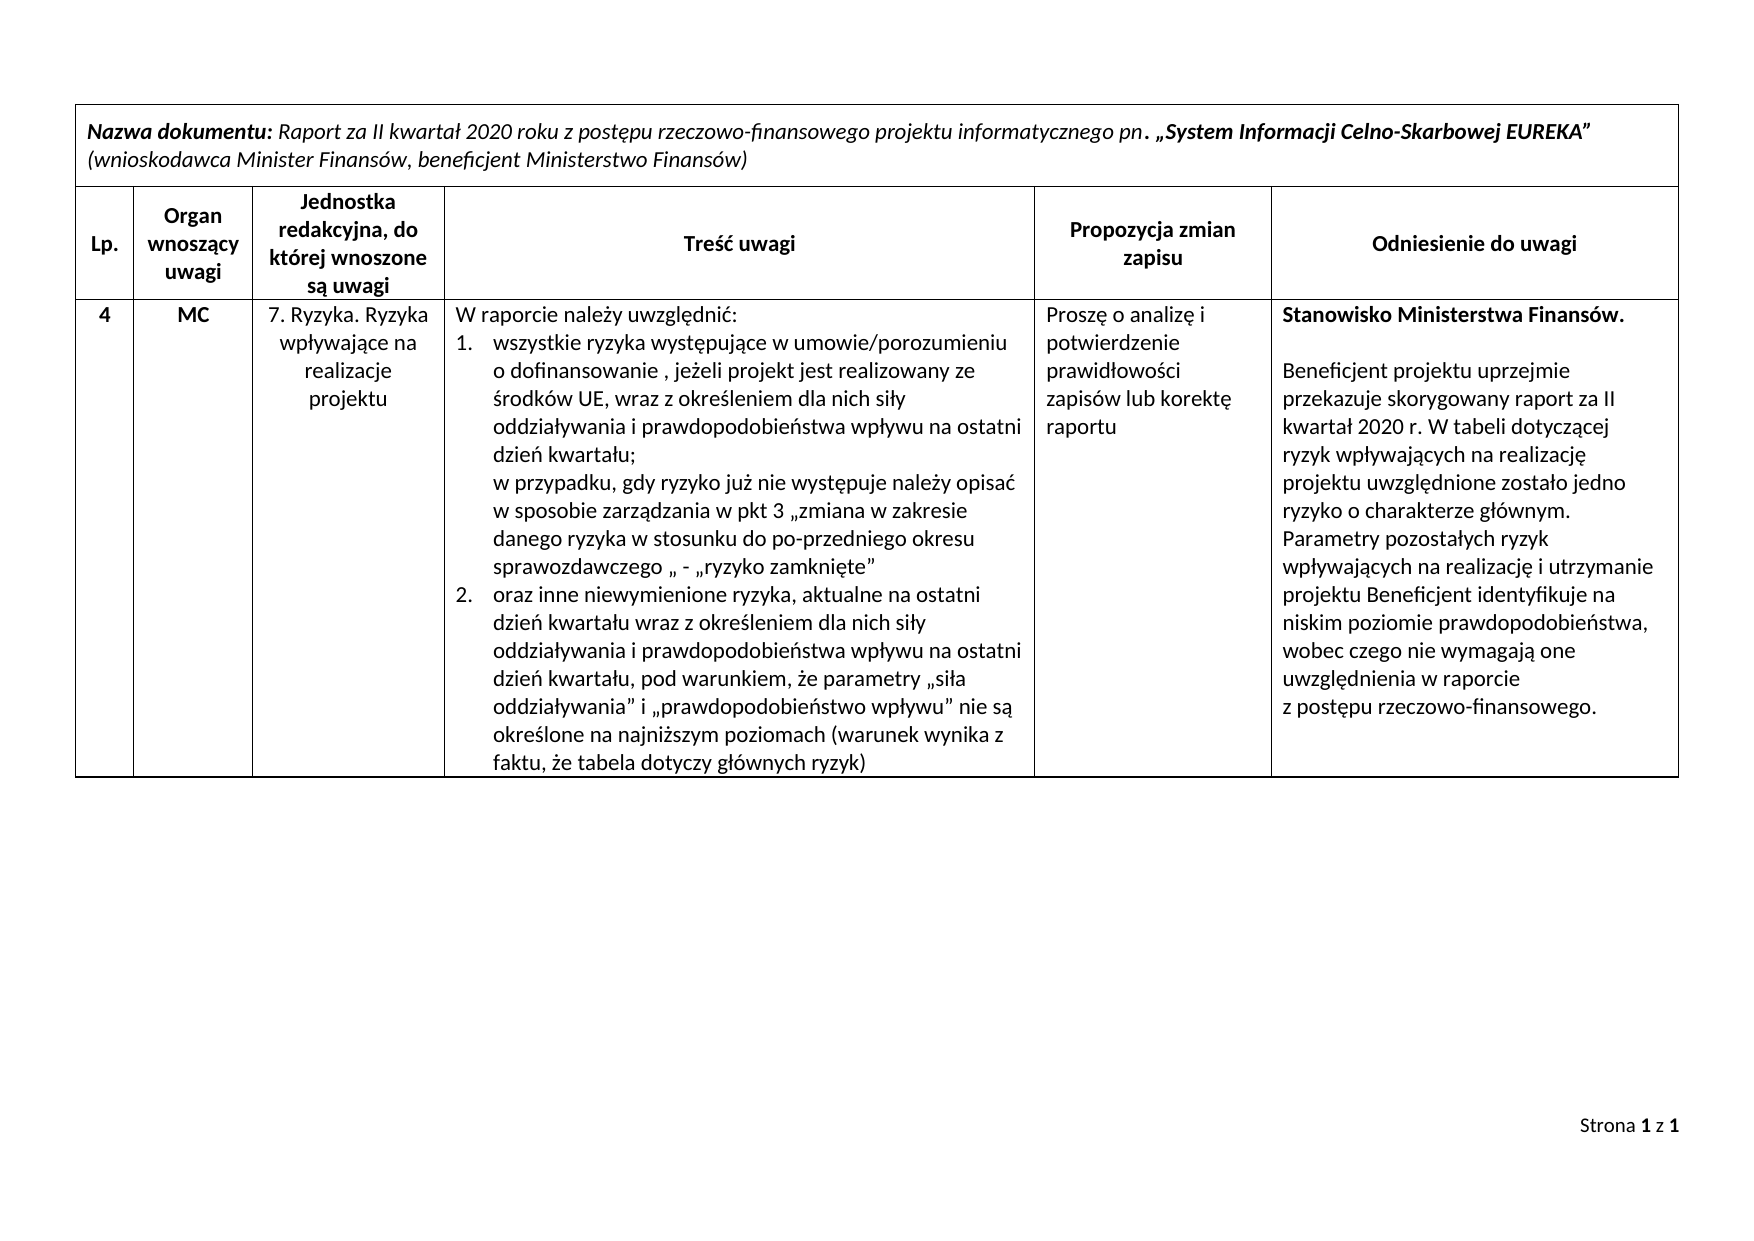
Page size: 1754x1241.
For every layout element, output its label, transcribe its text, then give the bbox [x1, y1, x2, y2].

table_cell Organ wnoszący uwagi [134, 187, 252, 299]
table_cell MC [134, 300, 252, 776]
table_cell Treść uwagi [445, 187, 1034, 299]
table_cell Stanowisko Ministerstwa Finansów. Beneficjent projektu uprzejmie przekazuje skorygowany raport za II kwartał 2020 r. W tabeli dotyczącej ryzyk wpływających na realizację projektu uwzględnione zostało jedno ryzyko o charakterze głównym. Parametry pozostałych ryzyk wpływających na realizację i utrzymanie projektu Beneficjent identyfikuje na niskim poziomie prawdopodobieństwa, wobec czego nie wymagają one uwzględnienia w raporcie z postępu rzeczowo-finansowego. [1272, 300, 1678, 776]
table_cell W raporcie należy uwzględnić: wszystkie ryzyka występujące w umowie/porozumieniu o dofinansowanie , jeżeli projekt jest realizowany ze środków UE, wraz z określeniem dla nich siły oddziaływania i prawdopodobieństwa wpływu na ostatni dzień kwartału; w przypadku, gdy ryzyko już nie występuje należy opisać w sposobie zarządzania w pkt 3 „zmiana w zakresie danego ryzyka w stosunku do po-przedniego okresu sprawozdawczego „ - „ryzyko zamknięte” oraz inne niewymienione ryzyka, aktualne na ostatni dzień kwartału wraz z określeniem dla nich siły oddziaływania i prawdopodobieństwa wpływu na ostatni dzień kwartału, pod warunkiem, że parametry „siła oddziaływania” i „prawdopodobieństwo wpływu” nie są określone na najniższym poziomach (warunek wynika z faktu, że tabela dotyczy głównych ryzyk) [445, 300, 1034, 776]
table_cell 7. Ryzyka. Ryzyka wpływające na realizacje projektu [253, 300, 444, 776]
table_cell Propozycja zmian zapisu [1035, 187, 1271, 299]
table_cell Odniesienie do uwagi [1272, 187, 1678, 299]
table_cell 4 [76, 300, 133, 776]
table_cell Lp. [76, 187, 133, 299]
table_header Nazwa dokumentu: Raport za II kwartał 2020 roku z postępu rzeczowo-finansowego projektu informatycznego pn. „System Informacji Celno-Skarbowej EUREKA” (wnioskodawca Minister Finansów, beneficjent Ministerstwo Finansów) [76, 105, 1678, 186]
table_cell Proszę o analizę i potwierdzenie prawidłowości zapisów lub korektę raportu [1035, 300, 1271, 776]
table_cell Jednostka redakcyjna, do której wnoszone są uwagi [253, 187, 444, 299]
